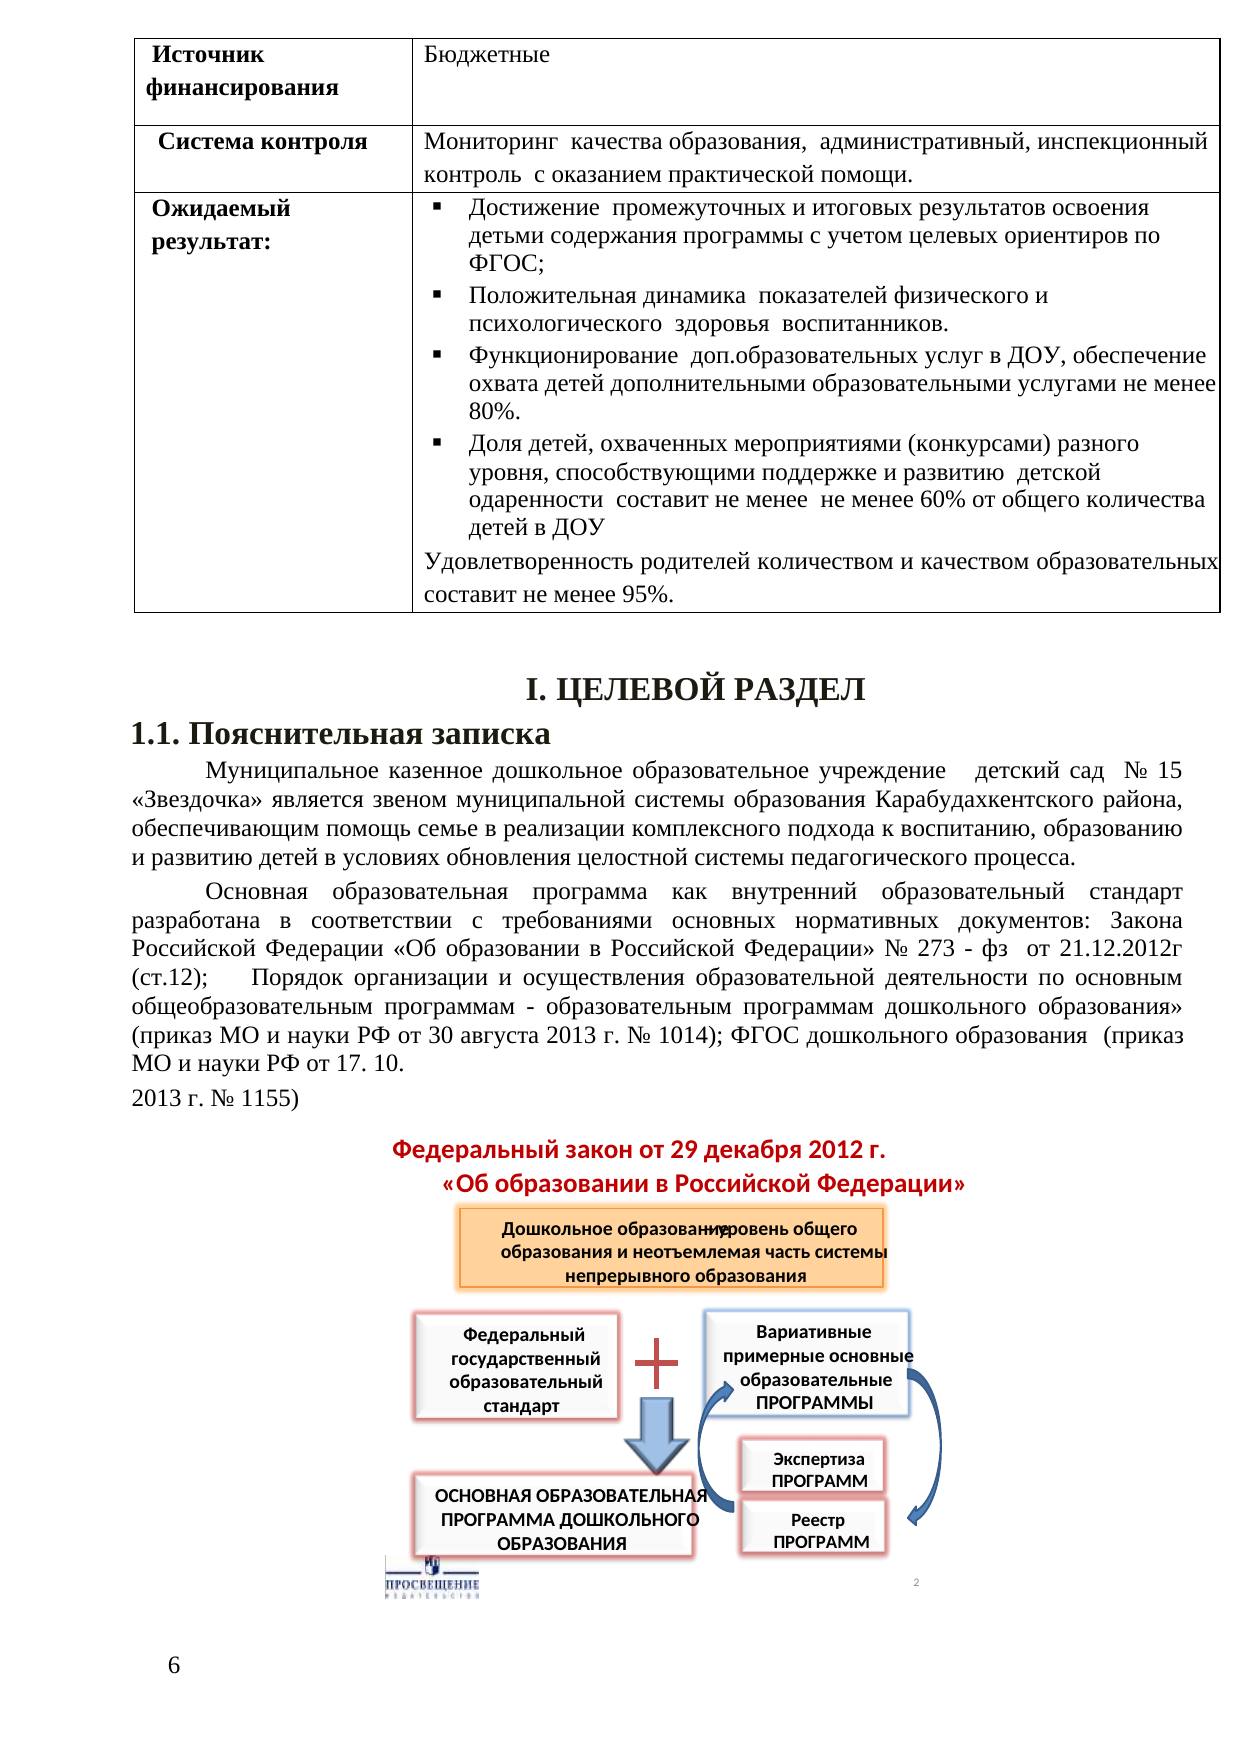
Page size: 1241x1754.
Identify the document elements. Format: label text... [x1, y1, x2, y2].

text Основная образовательная программа как внутренний образовательный стандарт разработана в соответствии с требованиями основных нормативных документов: Закона Российской Федерации «Об образовании в Российской Федерации» № 273 - фз от 21.12.2012г (ст.12); Порядок организации и осуществления образовательной деятельности по основным общеобразовательным программам - образовательным программам дошкольного образования» (приказ МО и науки РФ от 30 августа 2013 г. № 1014); ФГОС дошкольного образования (приказ МО и науки РФ от 17. 10. [131, 876, 1184, 1077]
table_cell Источник финансирования [135, 39, 412, 125]
picture [696, 1303, 918, 1428]
table_cell Бюджетные [413, 39, 1219, 125]
text Федеральный закон от 29 декабря 2012 г. [94, 1133, 1184, 1166]
text I. ЦЕЛЕВОЙ РАЗДЕЛ [205, 671, 1186, 708]
table_cell Ожидаемый результат: [135, 193, 412, 612]
text 2013 г. № 1155) [131, 1083, 1184, 1111]
text Муниципальное казенное дошкольное образовательное учреждение детский сад № 15 «Звездочка» является звеном муниципальной системы образования Карабудахкентского района, обеспечивающим помощь семье в реализации комплексного подхода к воспитанию, образованию и развитию детей в условиях обновления целостной системы педагогического процесса. [131, 756, 1184, 871]
text 1.1. Пояснительная записка [130, 713, 1186, 752]
picture [730, 1431, 897, 1568]
table_cell Достижение промежуточных и итоговых результатов освоения детьми содержания программы с учетом целевых ориентиров по ФГОС; Положительная динамика показателей физического и психологического здоровья воспитанников. Функционирование доп.образовательных услуг в ДОУ, обеспечение охвата детей дополнительными образовательными услугами не менее 80%. Доля детей, охваченных мероприятиями (конкурсами) разного уровня, способствующими поддержке и развитию детской одаренности составит не менее не менее 60% от общего количества детей в ДОУ Удовлетворенность родителей количеством и качеством образовательных составит не менее 95%. [413, 193, 1219, 612]
table_cell Система контроля [135, 126, 412, 192]
picture [449, 1197, 893, 1299]
table_cell Мониторинг качества образования, административный, инспекционный контроль с оказанием практической помощи. [413, 126, 1219, 192]
picture [385, 1305, 704, 1599]
